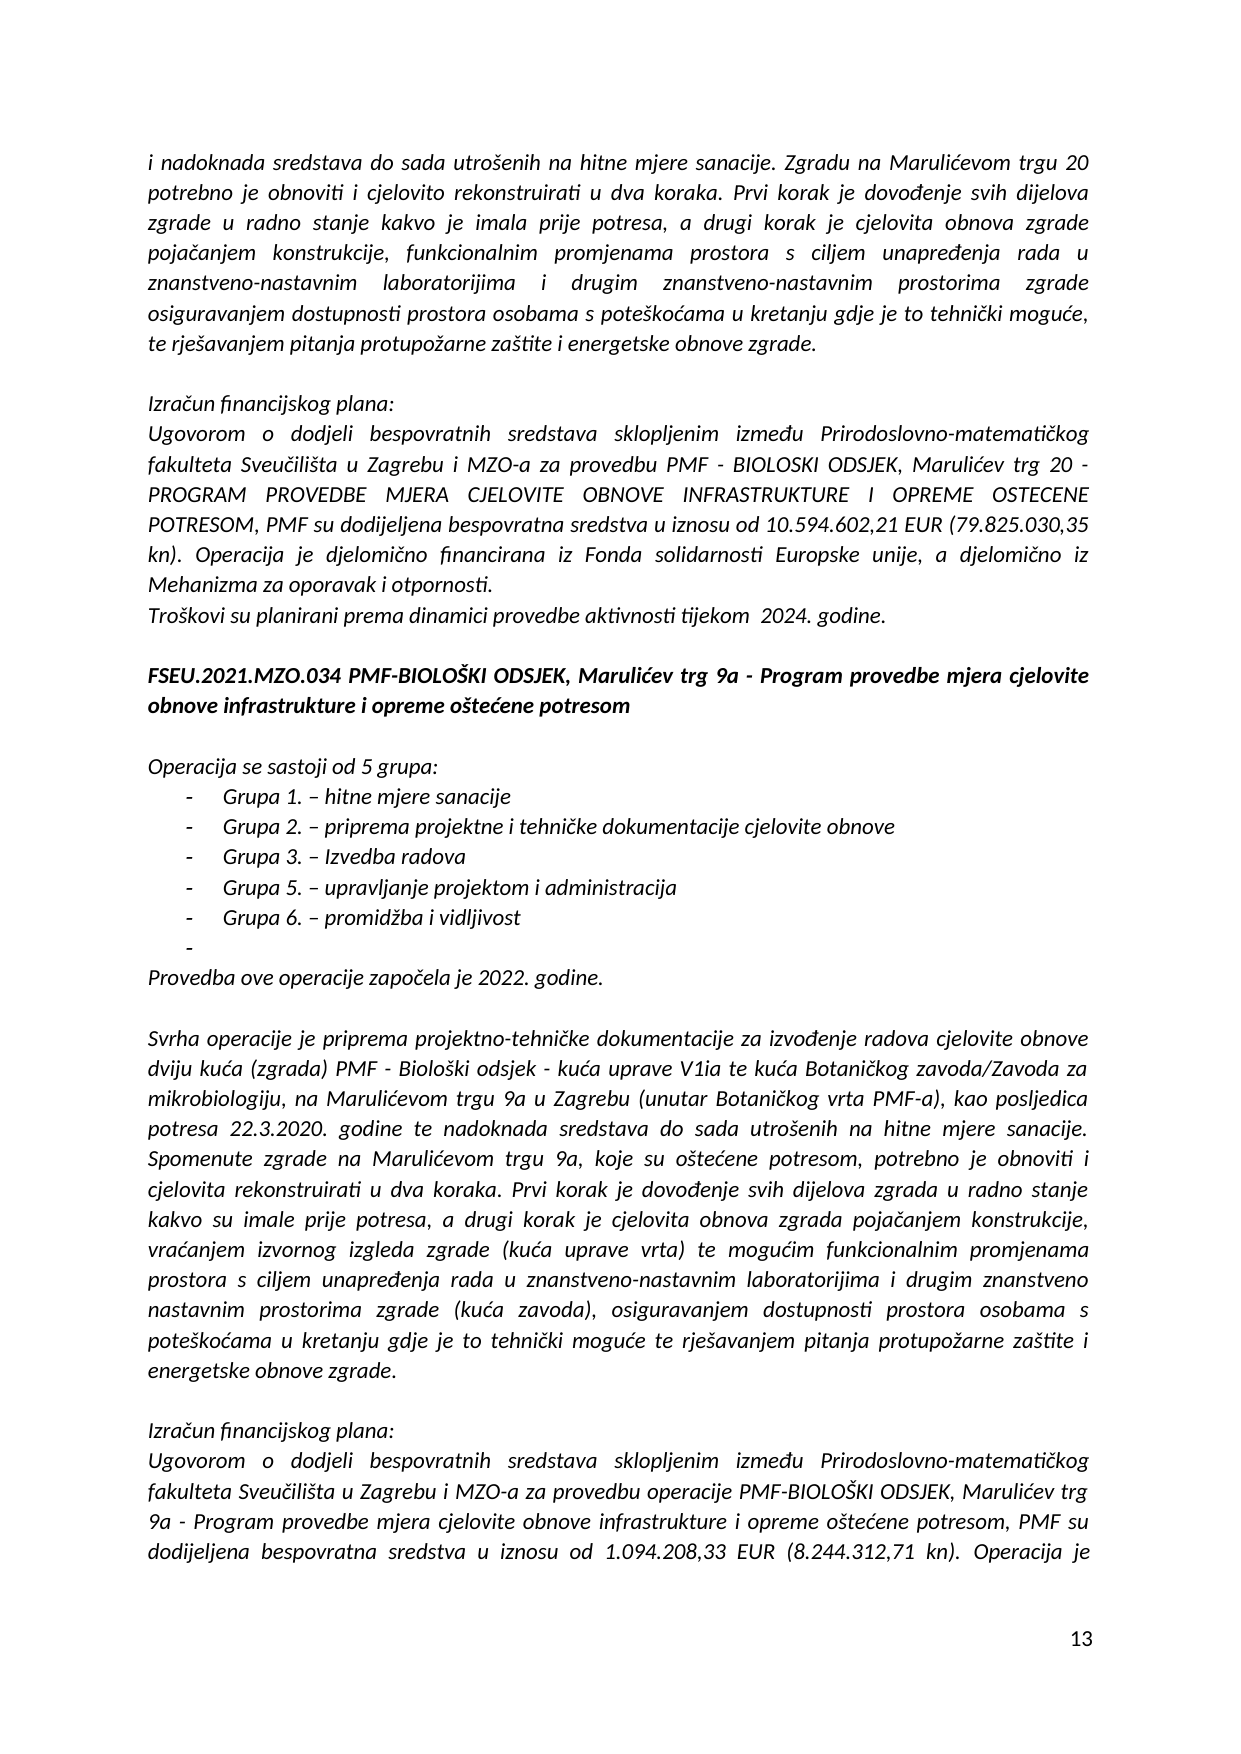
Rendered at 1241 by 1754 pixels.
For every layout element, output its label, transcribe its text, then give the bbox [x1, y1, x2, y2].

list Grupa 6. – promidžba i vidljivost [185, 903, 1093, 931]
list Grupa 5. – upravljanje projektom i administracija [185, 873, 1093, 901]
list Grupa 1. – hitne mjere sanacije [185, 782, 1093, 810]
text Izračun financijskog plana: [148, 1416, 1093, 1444]
text Provedba ove operacije započela je 2022. godine. [148, 963, 1093, 991]
text Operacija se sastoji od 5 grupa: [148, 752, 1093, 780]
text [148, 1447, 1093, 1565]
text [148, 148, 1093, 357]
text Svrha operacije je priprema projektno-tehničke dokumentacije za izvođenje radova cjelovite obnove dviju kuća (zgrada) PMF - Biološki odsjek - kuća uprave V1ia te kuća Botaničkog zavoda/Zavoda za mikrobiologiju, na Marulićevom trgu 9a u Zagrebu (unutar Botaničkog vrta PMF-a), kao posljedica potresa 22.3.2020. godine te nadoknada sredstava do sada utrošenih na hitne mjere sanacije. Spomenute zgrade na Marulićevom trgu 9a, koje su oštećene potresom, potrebno je obnoviti i cjelovita rekonstruirati u dva koraka. Prvi korak je dovođenje svih dijelova zgrada u radno stanje kakvo su imale prije potresa, a drugi korak je cjelovita obnova zgrada pojačanjem konstrukcije, vraćanjem izvornog izgleda zgrade (kuća uprave vrta) te mogućim funkcionalnim promjenama prostora s ciljem unapređenja rada u znanstveno-nastavnim laboratorijima i drugim znanstveno nastavnim prostorima zgrade (kuća zavoda), osiguravanjem dostupnosti prostora osobama s poteškoćama u kretanju gdje je to tehnički moguće te rješavanjem pitanja protupožarne zaštite i energetske obnove zgrade. [148, 1024, 1093, 1384]
list Grupa 3. – Izvedba radova [185, 842, 1093, 870]
text Izračun financijskog plana: [148, 389, 1093, 417]
text Ugovorom o dodjeli bespovratnih sredstava sklopljenim između Prirodoslovno-matematičkog fakulteta Sveučilišta u Zagrebu i MZO-a za provedbu PMF - BIOLOSKI ODSJEK, Marulićev trg 20 - PROGRAM PROVEDBE MJERA CJELOVITE OBNOVE INFRASTRUKTURE I OPREME OSTECENE POTRESOM, PMF su dodijeljena bespovratna sredstva u iznosu od 10.594.602,21 EUR (79.825.030,35 kn). Operacija je djelomično financirana iz Fonda solidarnosti Europske unije, a djelomično iz Mehanizma za oporavak i otpornosti. [148, 419, 1093, 598]
text Troškovi su planirani prema dinamici provedbe aktivnosti tijekom 2024. godine. [148, 601, 1093, 629]
text FSEU.2021.MZO.034 PMF-BIOLOŠKI ODSJEK, Marulićev trg 9a - Program provedbe mjera cjelovite obnove infrastrukture i opreme oštećene potresom [148, 661, 1093, 719]
list Grupa 2. – priprema projektne i tehničke dokumentacije cjelovite obnove [185, 812, 1093, 840]
